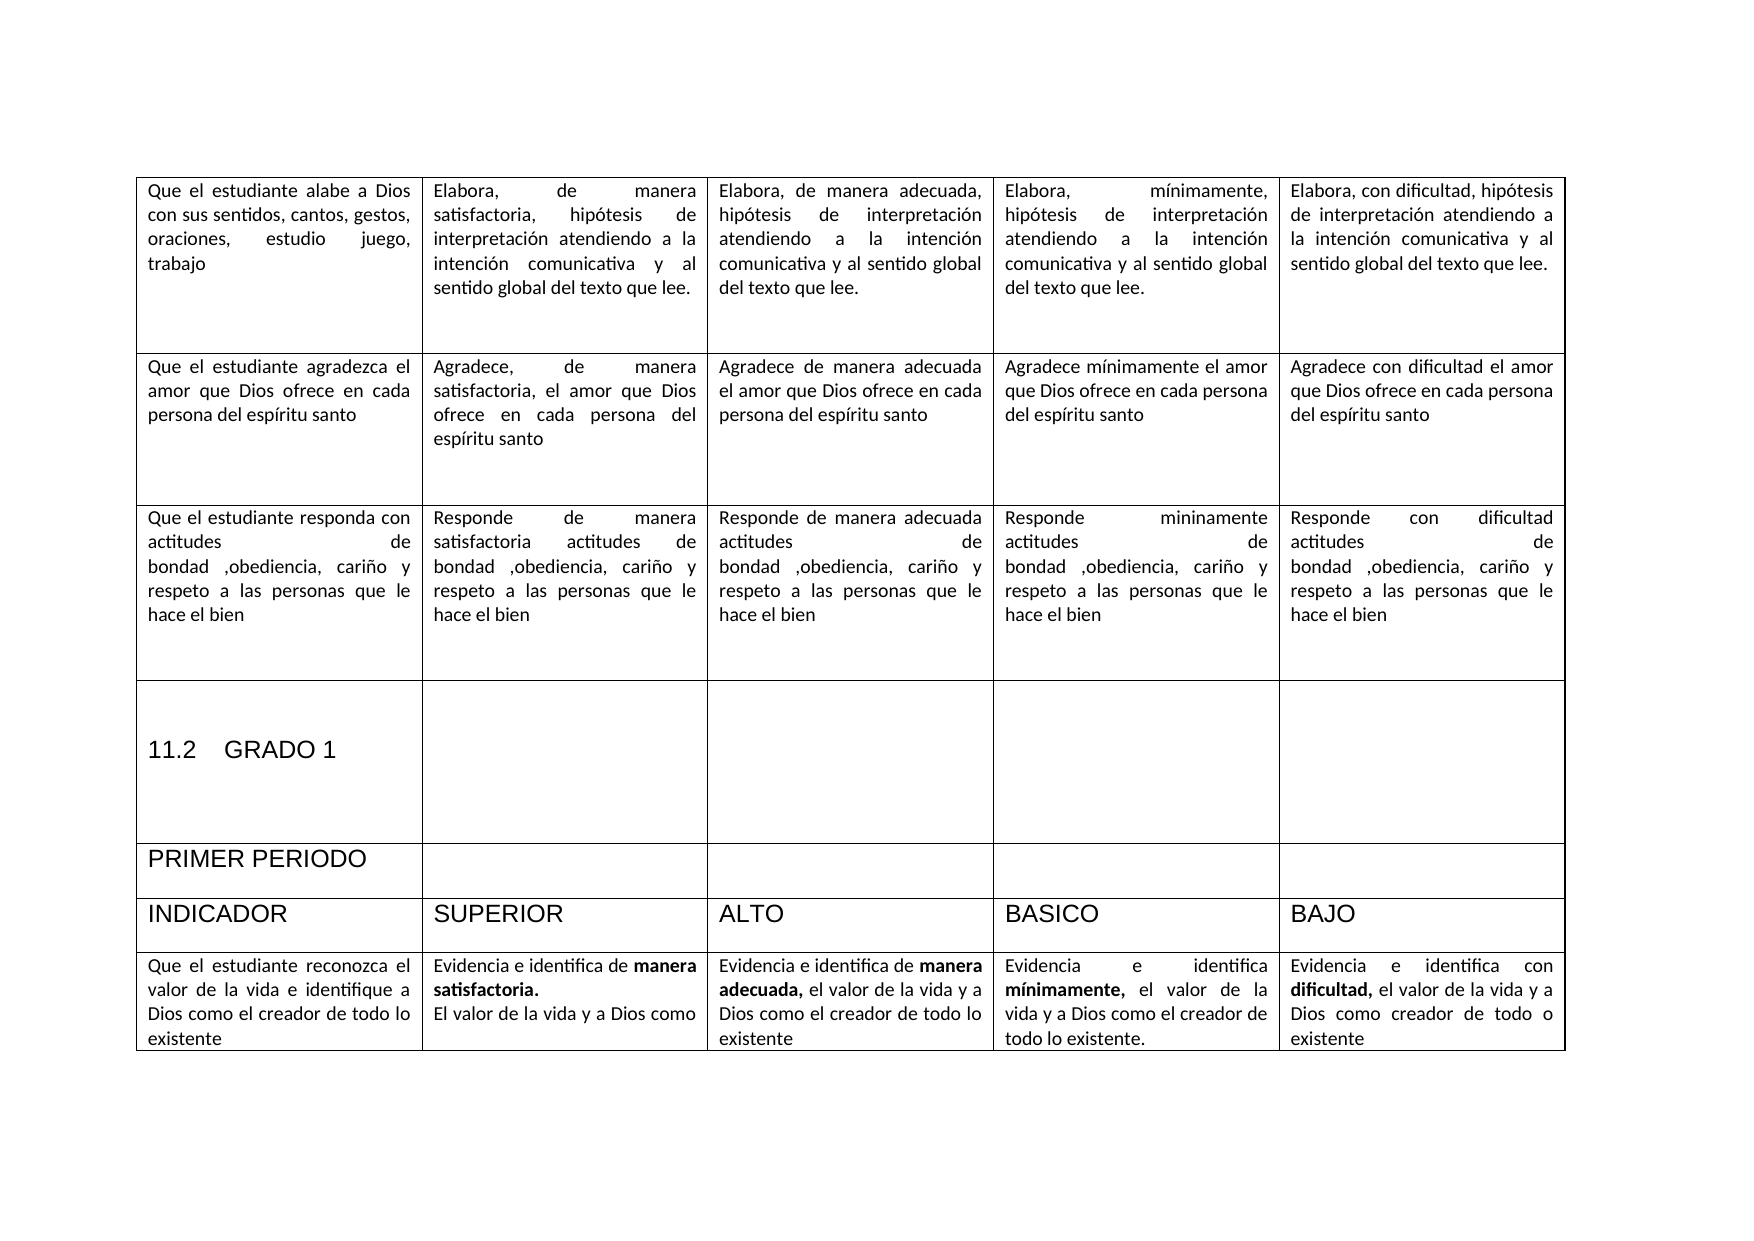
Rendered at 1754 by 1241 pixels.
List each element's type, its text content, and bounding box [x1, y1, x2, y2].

table_cell Agradece con dificultad el amor que Dios ofrece en cada persona del espíritu santo [1280, 354, 1564, 504]
table_cell Responde con dificultad actitudes de bondad ,obediencia, cariño y respeto a las personas que le hace el bien [1280, 506, 1564, 680]
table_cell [994, 953, 1279, 1050]
table_cell INDICADOR [137, 899, 422, 952]
table_cell ALTO [708, 899, 993, 952]
table_cell Responde de manera satisfactoria actitudes de bondad ,obediencia, cariño y respeto a las personas que le hace el bien [423, 506, 707, 680]
table_cell Elabora, con dificultad, hipótesis de interpretación atendiendo a la intención comunicativa y al sentido global del texto que lee. [1280, 178, 1564, 353]
table_cell [994, 844, 1279, 898]
table_cell [423, 681, 707, 843]
table_cell Que el estudiante alabe a Dios con sus sentidos, cantos, gestos, oraciones, estudio juego, trabajo [137, 178, 422, 353]
table_cell [1280, 844, 1564, 898]
table_cell 11.2 GRADO 1 [137, 681, 422, 843]
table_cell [423, 953, 707, 1050]
table_cell Elabora, mínimamente, hipótesis de interpretación atendiendo a la intención comunicativa y al sentido global del texto que lee. [994, 178, 1279, 353]
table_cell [137, 953, 422, 1050]
table_cell BASICO [994, 899, 1279, 952]
table_cell [994, 681, 1279, 843]
table_cell Agradece mínimamente el amor que Dios ofrece en cada persona del espíritu santo [994, 354, 1279, 504]
table_cell Agradece de manera adecuada el amor que Dios ofrece en cada persona del espíritu santo [708, 354, 993, 504]
table_cell Elabora, de manera adecuada, hipótesis de interpretación atendiendo a la intención comunicativa y al sentido global del texto que lee. [708, 178, 993, 353]
table_cell Que el estudiante agradezca el amor que Dios ofrece en cada persona del espíritu santo [137, 354, 422, 504]
table_cell Responde de manera adecuada actitudes de bondad ,obediencia, cariño y respeto a las personas que le hace el bien [708, 506, 993, 680]
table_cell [708, 953, 993, 1050]
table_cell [1280, 953, 1564, 1050]
table_cell [423, 844, 707, 898]
table_cell SUPERIOR [423, 899, 707, 952]
table_cell BAJO [1280, 899, 1564, 952]
table_cell Que el estudiante responda con actitudes de bondad ,obediencia, cariño y respeto a las personas que le hace el bien [137, 506, 422, 680]
table_cell [1280, 681, 1564, 843]
table_cell Elabora, de manera satisfactoria, hipótesis de interpretación atendiendo a la intención comunicativa y al sentido global del texto que lee. [423, 178, 707, 353]
table_cell PRIMER PERIODO [137, 844, 422, 898]
table_cell [708, 844, 993, 898]
table_cell Agradece, de manera satisfactoria, el amor que Dios ofrece en cada persona del espíritu santo [423, 354, 707, 504]
table_cell [708, 681, 993, 843]
table_cell Responde mininamente actitudes de bondad ,obediencia, cariño y respeto a las personas que le hace el bien [994, 506, 1279, 680]
